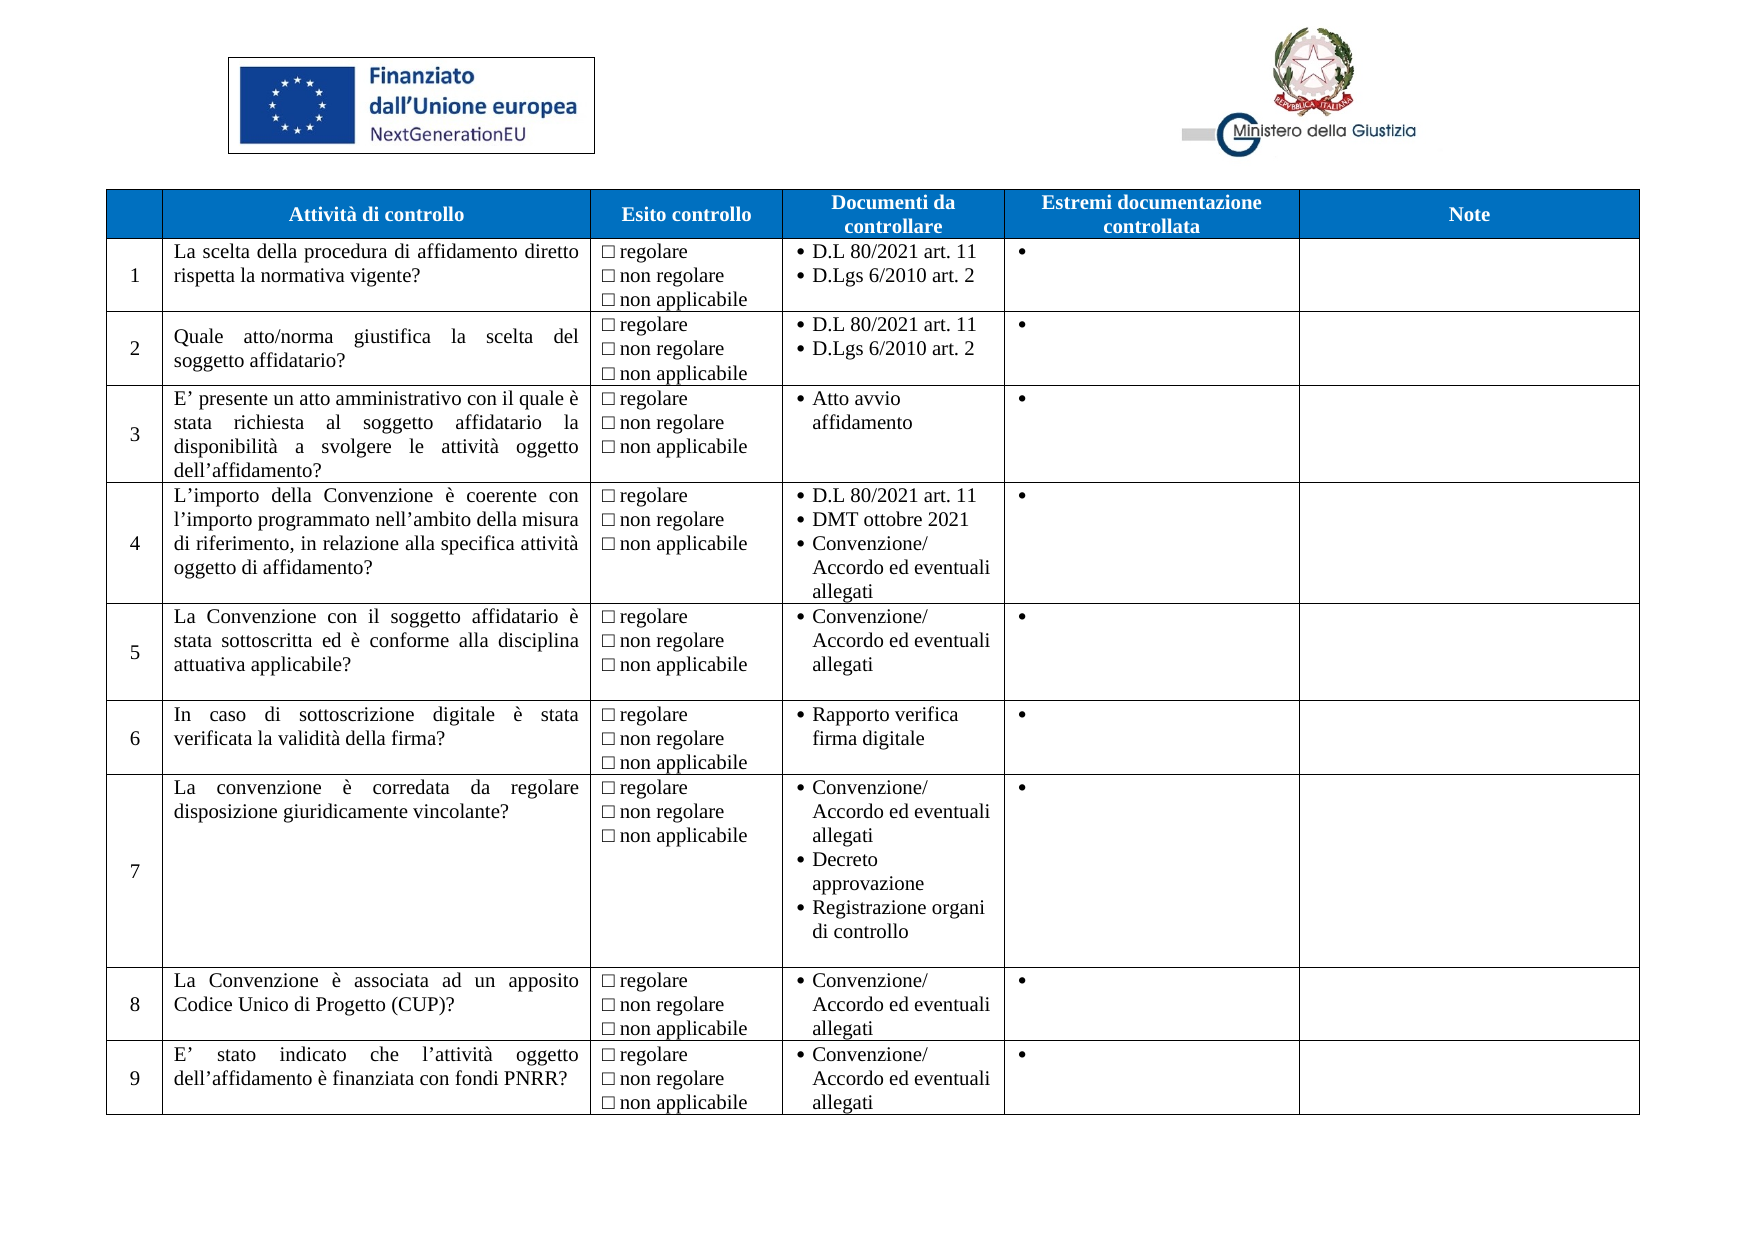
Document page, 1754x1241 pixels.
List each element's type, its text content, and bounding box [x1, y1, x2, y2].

table_cell [1300, 701, 1639, 774]
table_cell □ regolare □ non regolare □ non applicabile [591, 968, 782, 1040]
table_cell □ regolare □ non regolare □ non applicabile [591, 1041, 782, 1114]
table_cell □ regolare □ non regolare □ non applicabile [591, 239, 782, 311]
table_cell [1005, 312, 1299, 384]
table_cell Atto avvio affidamento [783, 386, 1004, 482]
table_cell [1005, 483, 1299, 603]
table_header [107, 190, 162, 238]
table_cell D.L 80/2021 art. 11 D.Lgs 6/2010 art. 2 [783, 239, 1004, 311]
picture [1119, 15, 1525, 189]
table_cell [1005, 239, 1299, 311]
table_header Note [1300, 190, 1639, 238]
table_cell □ regolare □ non regolare □ non applicabile [591, 604, 782, 700]
table_cell [1300, 775, 1639, 967]
table_cell □ regolare □ non regolare □ non applicabile [591, 386, 782, 482]
table_cell [1005, 1041, 1299, 1114]
table_cell La Convenzione è associata ad un apposito Codice Unico di Progetto (CUP)? [163, 968, 590, 1040]
table_cell [1005, 968, 1299, 1040]
table_cell 2 [107, 312, 162, 384]
table_cell E’ stato indicato che l’attività oggetto dell’affidamento è finanziata con fondi PNRR? [163, 1041, 590, 1114]
table_cell 5 [107, 604, 162, 700]
table_cell 3 [107, 386, 162, 482]
picture [229, 58, 594, 153]
table_cell [1300, 483, 1639, 603]
table_cell Quale atto/norma giustifica la scelta del soggetto affidatario? [163, 312, 590, 384]
table_cell In caso di sottoscrizione digitale è stata verificata la validità della firma? [163, 701, 590, 774]
table_cell [1300, 312, 1639, 384]
table_cell Convenzione/Accordo ed eventuali allegati [783, 968, 1004, 1040]
table_header Documenti da controllare [783, 190, 1004, 238]
table_cell 7 [107, 775, 162, 967]
table_cell 4 [107, 483, 162, 603]
table_cell □ regolare □ non regolare □ non applicabile [591, 312, 782, 384]
table_cell □ regolare □ non regolare □ non applicabile [591, 701, 782, 774]
table_cell Convenzione/Accordo ed eventuali allegati [783, 1041, 1004, 1114]
table_cell 6 [107, 701, 162, 774]
table_cell [1005, 701, 1299, 774]
table_cell La scelta della procedura di affidamento diretto rispetta la normativa vigente? [163, 239, 590, 311]
table_cell [1300, 239, 1639, 311]
table_cell 9 [107, 1041, 162, 1114]
table_cell La convenzione è corredata da regolare disposizione giuridicamente vincolante? [163, 775, 590, 967]
table_cell Convenzione/Accordo ed eventuali allegati [783, 604, 1004, 700]
table_cell [1300, 386, 1639, 482]
table_cell [1300, 1041, 1639, 1114]
table_cell Rapporto verifica firma digitale [783, 701, 1004, 774]
table_cell La Convenzione con il soggetto affidatario è stata sottoscritta ed è conforme alla disciplina attuativa applicabile? [163, 604, 590, 700]
table_cell [1300, 968, 1639, 1040]
table_cell D.L 80/2021 art. 11 D.Lgs 6/2010 art. 2 [783, 312, 1004, 384]
table_cell [1005, 604, 1299, 700]
table_cell □ regolare □ non regolare □ non applicabile [591, 483, 782, 603]
table_cell Convenzione/Accordo ed eventuali allegati Decreto approvazione Registrazione organi di controllo [783, 775, 1004, 967]
table_cell D.L 80/2021 art. 11 DMT ottobre 2021 Convenzione/Accordo ed eventuali allegati [783, 483, 1004, 603]
table_header Attività di controllo [163, 190, 590, 238]
table_cell [1005, 386, 1299, 482]
table_header Esito controllo [591, 190, 782, 238]
table_cell 8 [107, 968, 162, 1040]
table_cell □ regolare □ non regolare □ non applicabile [591, 775, 782, 967]
table_header Estremi documentazione controllata [1005, 190, 1299, 238]
table_cell 1 [107, 239, 162, 311]
table_cell L’importo della Convenzione è coerente con l’importo programmato nell’ambito della misura di riferimento, in relazione alla specifica attività oggetto di affidamento? [163, 483, 590, 603]
table_cell E’ presente un atto amministrativo con il quale è stata richiesta al soggetto affidatario la disponibilità a svolgere le attività oggetto dell’affidamento? [163, 386, 590, 482]
table_cell [1005, 775, 1299, 967]
table_cell [1300, 604, 1639, 700]
